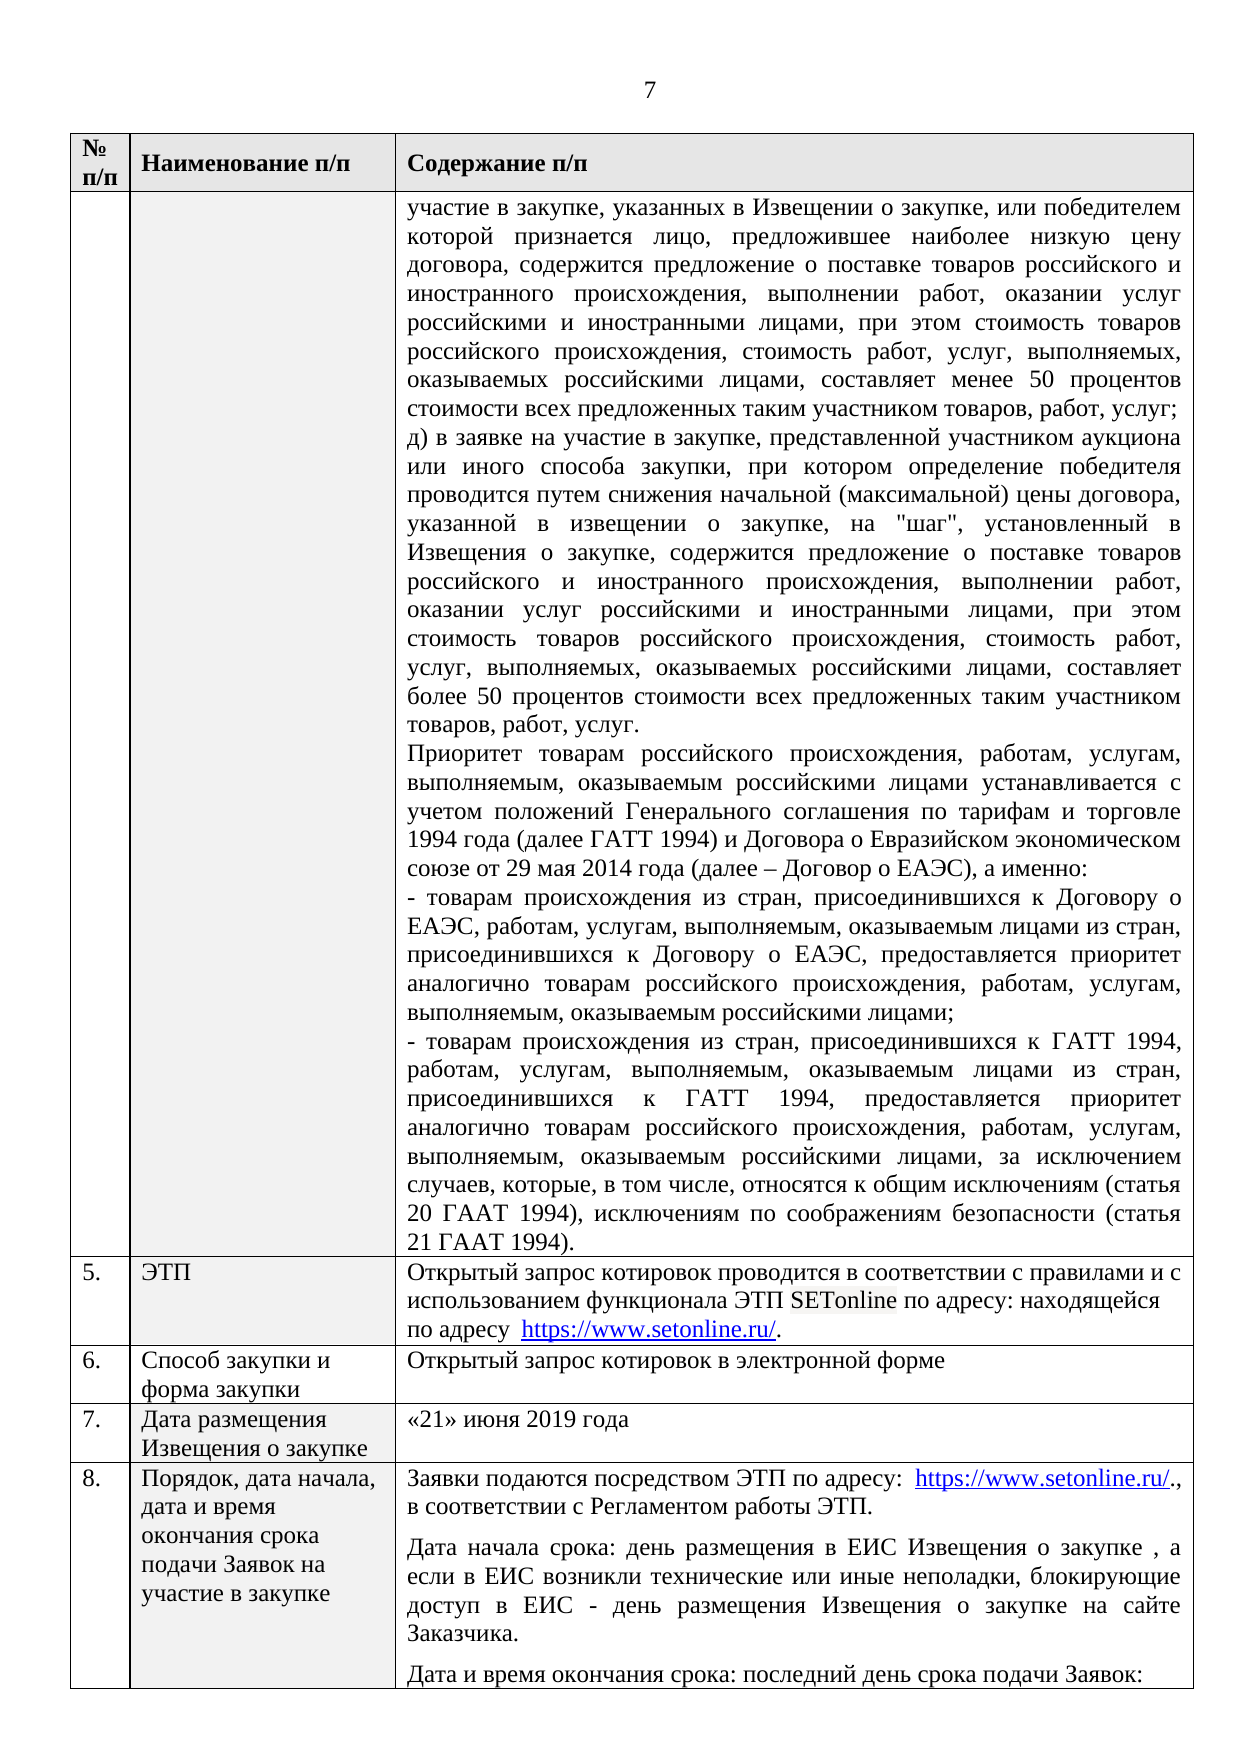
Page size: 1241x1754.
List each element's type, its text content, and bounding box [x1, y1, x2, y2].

table_cell [396, 1404, 1193, 1462]
table_cell [71, 192, 129, 1256]
table_cell [71, 1346, 129, 1403]
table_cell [131, 1463, 395, 1688]
table_header Наименование п/п [131, 134, 395, 191]
table_cell ЭТП [131, 1257, 395, 1344]
table_cell [71, 1404, 129, 1462]
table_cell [396, 192, 1193, 1256]
table_cell Открытый запрос котировок проводится в соответствии с правилами и с использованием функционала ЭТП SETonline по адресу: находящейся по адресу https://www.setonline.ru/. [396, 1257, 1193, 1344]
table_cell [71, 1257, 129, 1344]
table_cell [131, 192, 395, 1256]
table_cell Дата размещения Извещения о закупке [131, 1404, 395, 1462]
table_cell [396, 1463, 1193, 1688]
table_cell Способ закупки и форма закупки [131, 1346, 395, 1403]
table_cell [71, 1463, 129, 1688]
table_header Содержание п/п [396, 134, 1193, 191]
table_header № п/п [71, 134, 129, 191]
table_cell Открытый запрос котировок в электронной форме [396, 1346, 1193, 1403]
